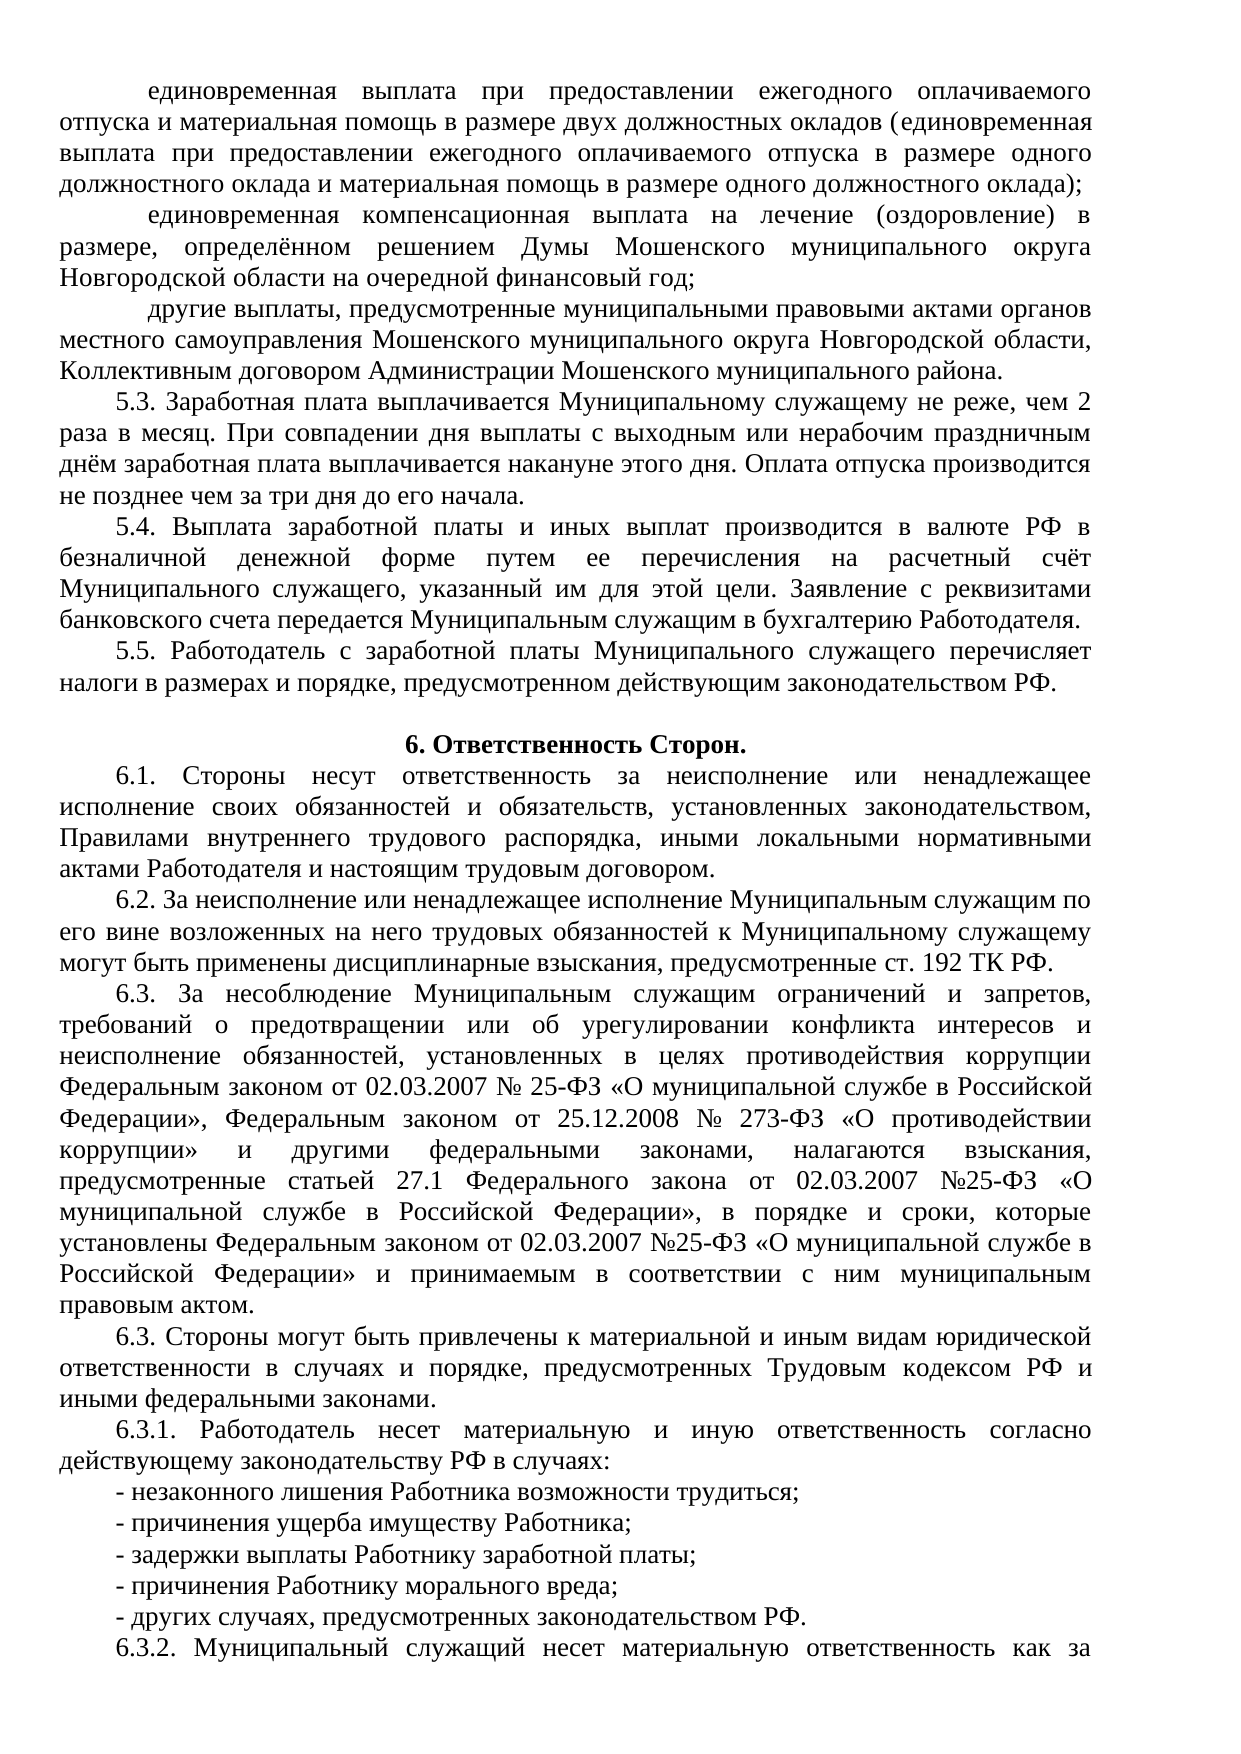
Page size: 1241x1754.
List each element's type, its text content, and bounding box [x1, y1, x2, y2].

text 6.1. Стороны несут ответственность за неисполнение или ненадлежащее исполнение своих обязанностей и обязательств, установленных законодательством, Правилами внутреннего трудового распорядка, иными локальными нормативными актами Работодателя и настоящим трудовым договором. [59, 759, 1092, 884]
text - задержки выплаты Работнику заработной платы; [59, 1538, 1092, 1569]
text - причинения Работнику морального вреда; [59, 1569, 1092, 1600]
text 5.4. Выплата заработной платы и иных выплат производится в валюте РФ в безналичной денежной форме путем ее перечисления на расчетный счёт Муниципального служащего, указанный им для этой цели. Заявление с реквизитами банковского счета передается Муниципальным служащим в бухгалтерию Работодателя. [59, 510, 1092, 634]
text - причинения ущерба имуществу Работника; [59, 1507, 1092, 1538]
text 6.3. За несоблюдение Муниципальным служащим ограничений и запретов, требований о предотвращении или об урегулировании конфликта интересов и неисполнение обязанностей, установленных в целях противодействия коррупции Федеральным законом от 02.03.2007 № 25-ФЗ «О муниципальной службе в Российской Федерации», Федеральным законом от 25.12.2008 № 273-ФЗ «О противодействии коррупции» и другими федеральными законами, налагаются взыскания, предусмотренные статьей 27.1 Федерального закона от 02.03.2007 №25-ФЗ «О муниципальной службе в Российской Федерации», в порядке и сроки, которые установлены Федеральным законом от 02.03.2007 №25-ФЗ «О муниципальной службе в Российской Федерации» и принимаемым в соответствии с ним муниципальным правовым актом. [59, 977, 1092, 1320]
text 5.3. Заработная плата выплачивается Муниципальному служащему не реже, чем 2 раза в месяц. При совпадении дня выплаты с выходным или нерабочим праздничным днём заработная плата выплачивается накануне этого дня. Оплата отпуска производится не позднее чем за три дня до его начала. [59, 385, 1092, 510]
text 5.5. Работодатель с заработной платы Муниципального служащего перечисляет налоги в размерах и порядке, предусмотренном действующим законодательством РФ. [59, 634, 1092, 697]
text единовременная компенсационная выплата на лечение (оздоровление) в размере, определённом решением Думы Мошенского муниципального округа Новгородской области на очередной финансовый год; [59, 198, 1092, 292]
text 6.3.1. Работодатель несет материальную и иную ответственность согласно действующему законодательству РФ в случаях: [59, 1413, 1092, 1475]
text единовременная выплата при предоставлении ежегодного оплачиваемого отпуска и материальная помощь в размере двух должностных окладов (единовременная выплата при предоставлении ежегодного оплачиваемого отпуска в размере одного должностного оклада и материальная помощь в размере одного должностного оклада); [59, 74, 1092, 198]
text 6.2. За неисполнение или ненадлежащее исполнение Муниципальным служащим по его вине возложенных на него трудовых обязанностей к Муниципальному служащему могут быть применены дисциплинарные взыскания, предусмотренные ст. 192 ТК РФ. [59, 884, 1092, 977]
text другие выплаты, предусмотренные муниципальными правовыми актами органов местного самоуправления Мошенского муниципального округа Новгородской области, Коллективным договором Администрации Мошенского муниципального района. [59, 292, 1092, 385]
text 6. Ответственность Сторон. [59, 728, 1092, 759]
text - других случаях, предусмотренных законодательством РФ. [59, 1600, 1092, 1631]
text - незаконного лишения Работника возможности трудиться; [59, 1475, 1092, 1507]
text 6.3. Стороны могут быть привлечены к материальной и иным видам юридической ответственности в случаях и порядке, предусмотренных Трудовым кодексом РФ и иными федеральными законами. [59, 1320, 1092, 1413]
